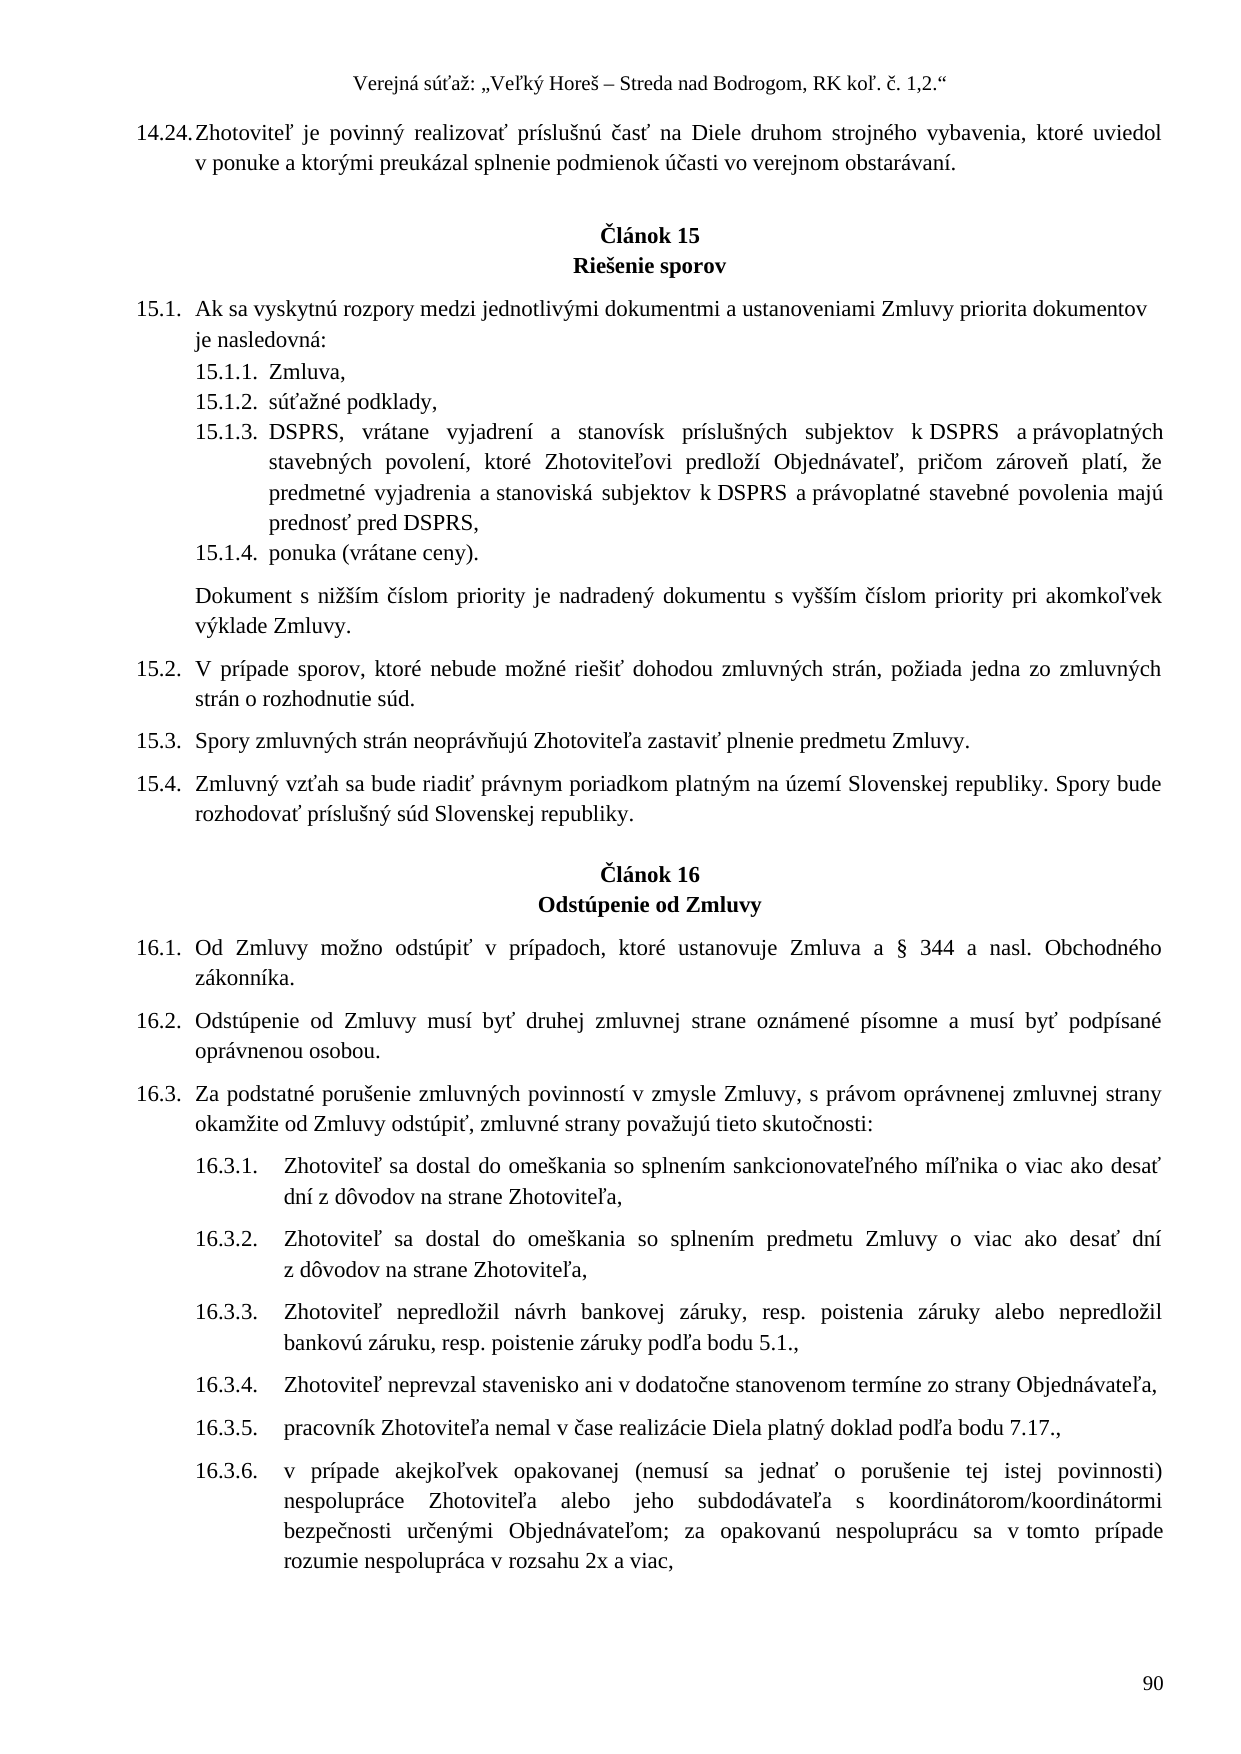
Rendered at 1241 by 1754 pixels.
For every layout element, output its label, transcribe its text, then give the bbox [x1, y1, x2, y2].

list Zhotoviteľ je povinný realizovať príslušnú časť na Diele druhom strojného vybavenia, ktoré uviedol v ponuke a ktorými preukázal splnenie podmienok účasti vo verejnom obstarávaní. [136, 119, 1163, 176]
list Zhotoviteľ nepredložil návrh bankovej záruky, resp. poistenia záruky alebo nepredložil bankovú záruku, resp. poistenie záruky podľa bodu 5.1., [195, 1298, 1163, 1355]
list DSPRS, vrátane vyjadrení a stanovísk príslušných subjektov k DSPRS a právoplatných stavebných povolení, ktoré Zhotoviteľovi predloží Objednávateľ, pričom zároveň platí, že predmetné vyjadrenia a stanoviská subjektov k DSPRS a právoplatné stavebné povolenia majú prednosť pred DSPRS, [195, 418, 1163, 535]
list Zhotoviteľ neprevzal stavenisko ani v dodatočne stanovenom termíne zo strany Objednávateľa, [195, 1371, 1163, 1398]
list v prípade akejkoľvek opakovanej (nemusí sa jednať o porušenie tej istej povinnosti) nespolupráce Zhotoviteľa alebo jeho subdodávateľa s koordinátorom/koordinátormi bezpečnosti určenými Objednávateľom; za opakovanú nespoluprácu sa v tomto prípade rozumie nespolupráca v rozsahu 2x a viac, [195, 1457, 1163, 1574]
list Spory zmluvných strán neoprávňujú Zhotoviteľa zastaviť plnenie predmetu Zmluvy. [136, 727, 1163, 754]
list Zmluvný vzťah sa bude riadiť právnym poriadkom platným na území Slovenskej republiky. Spory bude rozhodovať príslušný súd Slovenskej republiky. [136, 770, 1163, 827]
list V prípade sporov, ktoré nebude možné riešiť dohodou zmluvných strán, požiada jedna zo zmluvných strán o rozhodnutie súd. [136, 654, 1163, 711]
text Dokument s nižším číslom priority je nadradený dokumentu s vyšším číslom priority pri akomkoľvek výklade Zmluvy. [195, 582, 1163, 638]
list Za podstatné porušenie zmluvných povinností v zmysle Zmluvy, s právom oprávnenej zmluvnej strany okamžite od Zmluvy odstúpiť, zmluvné strany považujú tieto skutočnosti: [136, 1079, 1163, 1136]
list Ak sa vyskytnú rozpory medzi jednotlivými dokumentmi a ustanoveniami Zmluvy priorita dokumentov je nasledovná: [136, 295, 1163, 353]
text Článok 16 [136, 861, 1163, 887]
list Zmluva, [195, 358, 1163, 384]
list Zhotoviteľ sa dostal do omeškania so splnením sankcionovateľného míľnika o viac ako desať dní z dôvodov na strane Zhotoviteľa, [195, 1152, 1163, 1209]
text Riešenie sporov [136, 252, 1163, 279]
list súťažné podklady, [195, 388, 1163, 414]
list Zhotoviteľ sa dostal do omeškania so splnením predmetu Zmluvy o viac ako desať dní z dôvodov na strane Zhotoviteľa, [195, 1225, 1163, 1282]
text Článok 15 [136, 222, 1163, 248]
text Odstúpenie od Zmluvy [136, 891, 1163, 917]
list Odstúpenie od Zmluvy musí byť druhej zmluvnej strane oznámené písomne a musí byť podpísané oprávnenou osobou. [136, 1007, 1163, 1063]
list pracovník Zhotoviteľa nemal v čase realizácie Diela platný doklad podľa bodu 7.17., [195, 1414, 1163, 1440]
list ponuka (vrátane ceny). [195, 539, 1163, 565]
list Od Zmluvy možno odstúpiť v prípadoch, ktoré ustanovuje Zmluva a § 344 a nasl. Obchodného zákonníka. [136, 934, 1163, 990]
